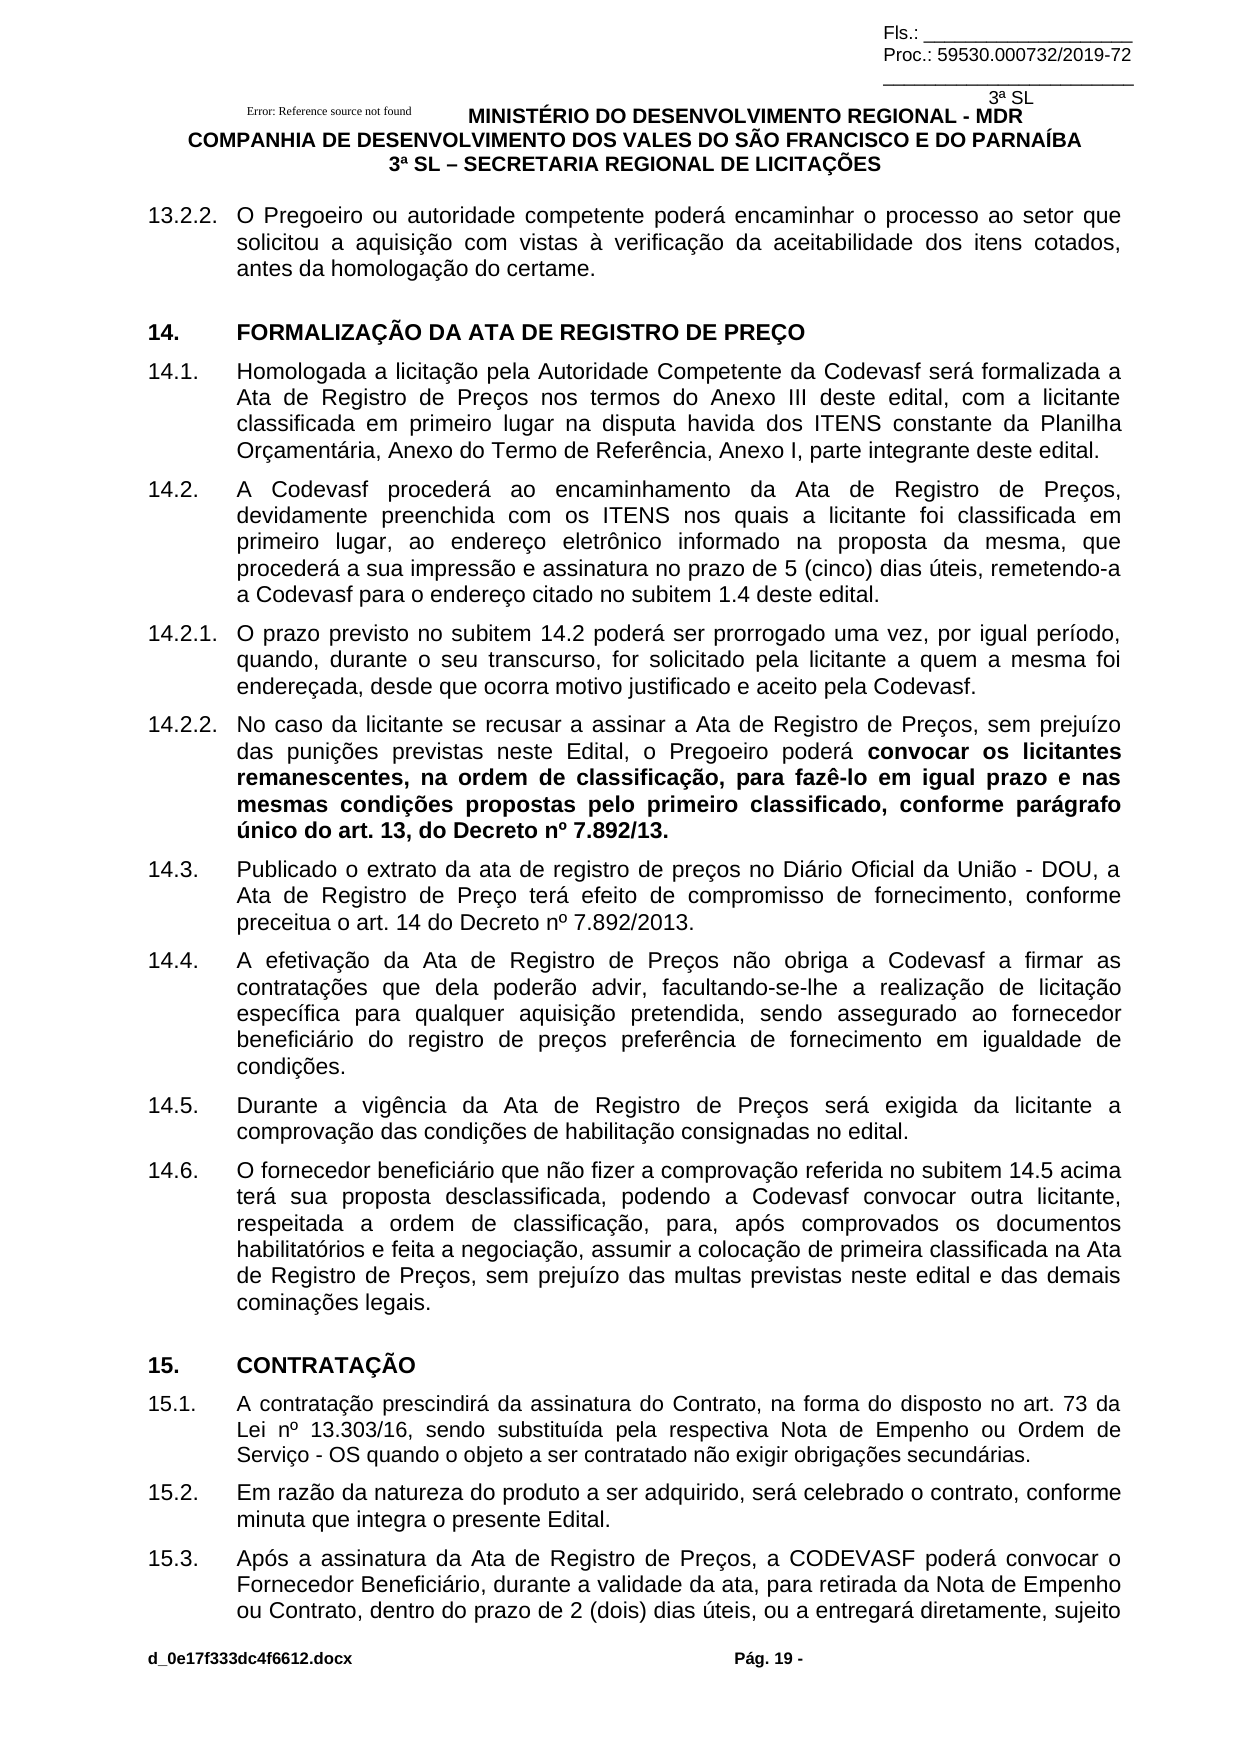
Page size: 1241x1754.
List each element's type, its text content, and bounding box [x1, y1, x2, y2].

list CONTRATAÇÃO [148, 1352, 1122, 1379]
list FORMALIZAÇÃO DA ATA DE REGISTRO DE PREÇO [148, 319, 1122, 345]
list O Pregoeiro ou autoridade competente poderá encaminhar o processo ao setor que solicitou a aquisição com vistas à verificação da aceitabilidade dos itens cotados, antes da homologação do certame. [148, 202, 1122, 281]
list Em razão da natureza do produto a ser adquirido, será celebrado o contrato, conforme minuta que integra o presente Edital. [148, 1479, 1122, 1532]
list O fornecedor beneficiário que não fizer a comprovação referida no subitem 14.5 acima terá sua proposta desclassificada, podendo a Codevasf convocar outra licitante, respeitada a ordem de classificação, para, após comprovados os documentos habilitatórios e feita a negociação, assumir a colocação de primeira classificada na Ata de Registro de Preços, sem prejuízo das multas previstas neste edital e das demais cominações legais. [148, 1157, 1122, 1315]
list A Codevasf procederá ao encaminhamento da Ata de Registro de Preços, devidamente preenchida com os ITENS nos quais a licitante foi classificada em primeiro lugar, ao endereço eletrônico informado na proposta da mesma, que procederá a sua impressão e assinatura no prazo de 5 (cinco) dias úteis, remetendo-a a Codevasf para o endereço citado no subitem 1.4 deste edital. [148, 476, 1122, 607]
list Publicado o extrato da ata de registro de preços no Diário Oficial da União - DOU, a Ata de Registro de Preço terá efeito de compromisso de fornecimento, conforme preceitua o art. 14 do Decreto nº 7.892/2013. [148, 856, 1122, 935]
list A contratação prescindirá da assinatura do Contrato, na forma do disposto no art. 73 da Lei nº 13.303/16, sendo substituída pela respectiva Nota de Empenho ou Ordem de Serviço - OS quando o objeto a ser contratado não exigir obrigações secundárias. [148, 1391, 1122, 1467]
list Homologada a licitação pela Autoridade Competente da Codevasf será formalizada a Ata de Registro de Preços nos termos do Anexo III deste edital, com a licitante classificada em primeiro lugar na disputa havida dos ITENS constante da Planilha Orçamentária, Anexo do Termo de Referência, Anexo I, parte integrante deste edital. [148, 358, 1122, 463]
list O prazo previsto no subitem 14.2 poderá ser prorrogado uma vez, por igual período, quando, durante o seu transcurso, for solicitado pela licitante a quem a mesma foi endereçada, desde que ocorra motivo justificado e aceito pela Codevasf. [148, 620, 1122, 699]
list A efetivação da Ata de Registro de Preços não obriga a Codevasf a firmar as contratações que dela poderão advir, facultando-se-lhe a realização de licitação específica para qualquer aquisição pretendida, sendo assegurado ao fornecedor beneficiário do registro de preços preferência de fornecimento em igualdade de condições. [148, 947, 1122, 1079]
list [148, 1544, 1122, 1624]
list Durante a vigência da Ata de Registro de Preços será exigida da licitante a comprovação das condições de habilitação consignadas no edital. [148, 1092, 1122, 1144]
list No caso da licitante se recusar a assinar a Ata de Registro de Preços, sem prejuízo das punições previstas neste Edital, o Pregoeiro poderá convocar os licitantes remanescentes, na ordem de classificação, para fazê-lo em igual prazo e nas mesmas condições propostas pelo primeiro classificado, conforme parágrafo único do art. 13, do Decreto nº 7.892/13. [148, 711, 1122, 843]
